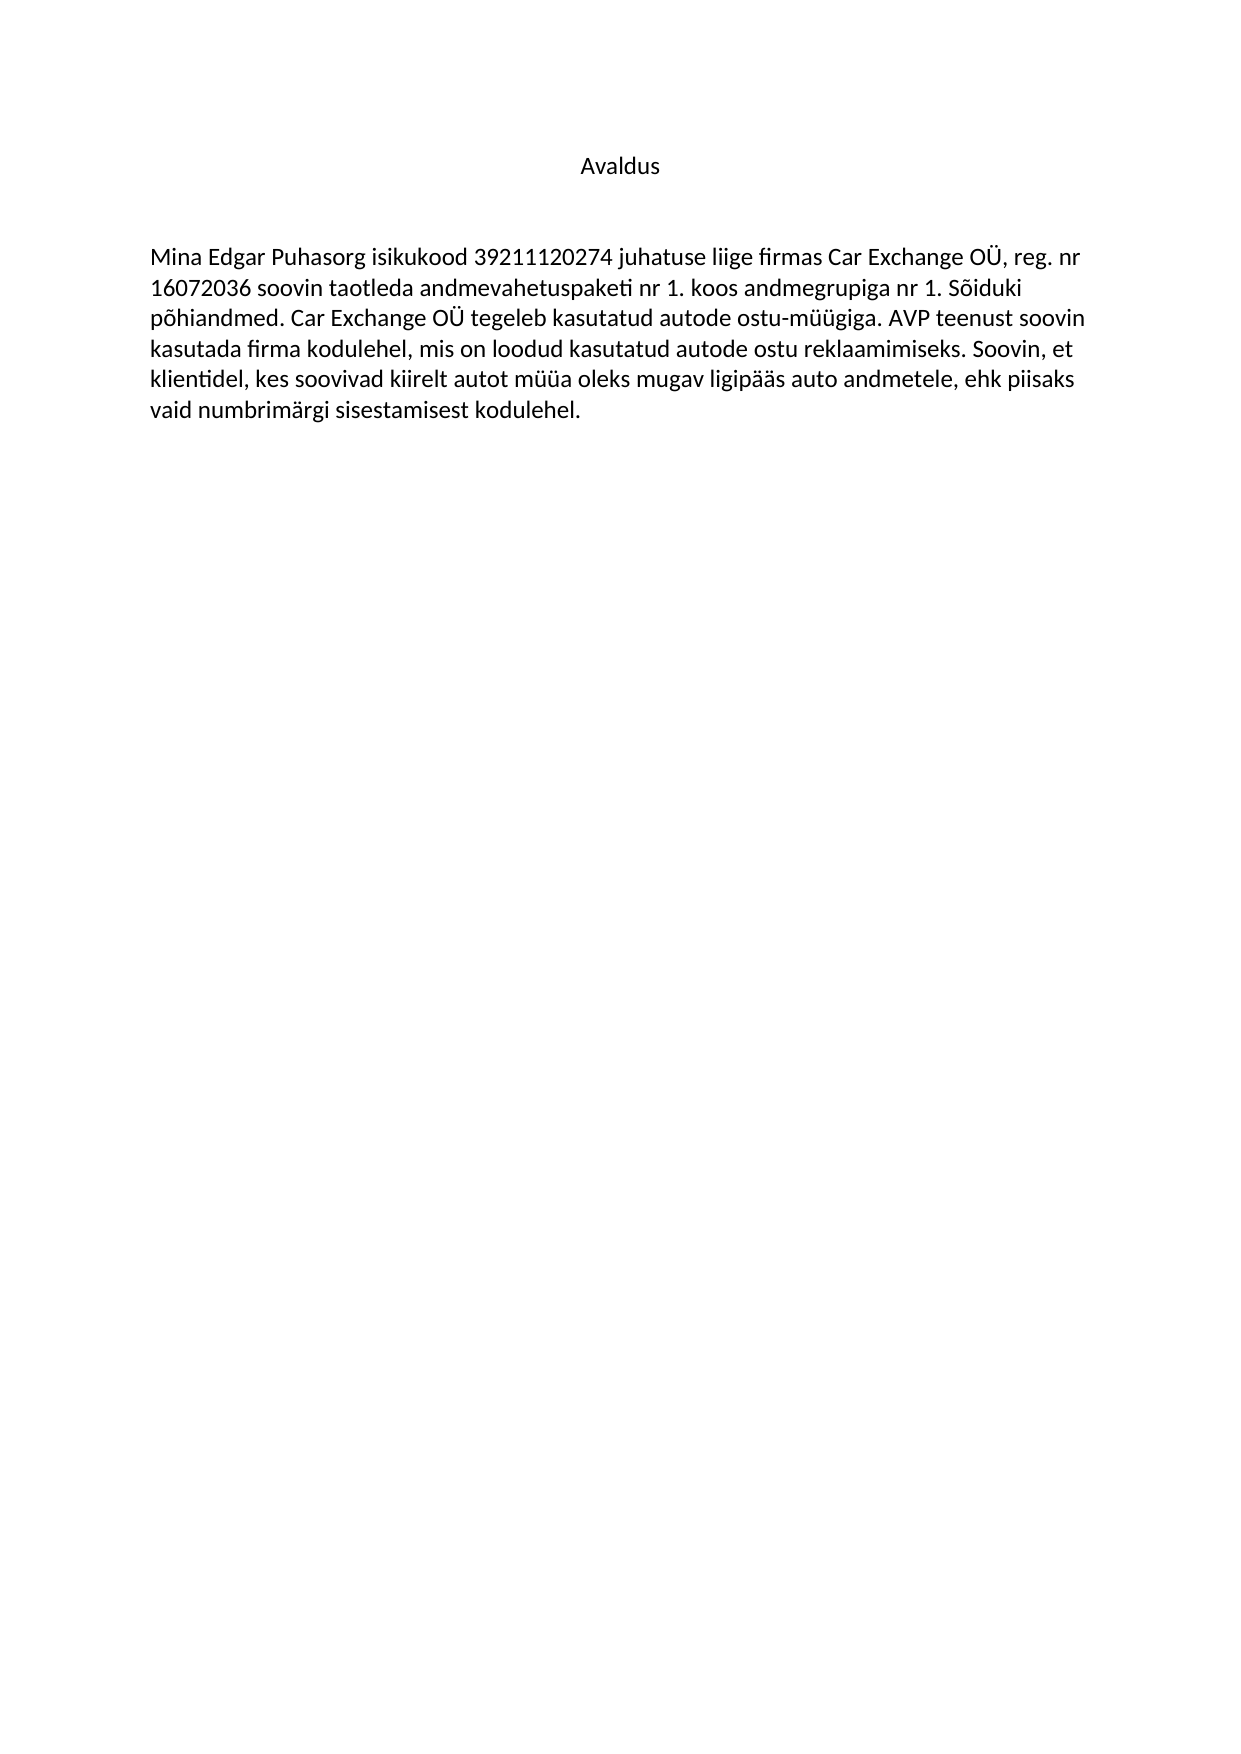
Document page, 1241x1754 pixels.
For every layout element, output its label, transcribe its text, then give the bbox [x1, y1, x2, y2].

text Avaldus [150, 150, 1090, 181]
text Mina Edgar Puhasorg isikukood 39211120274 juhatuse liige firmas Car Exchange OÜ, reg. nr 16072036 soovin taotleda andmevahetuspaketi nr 1. koos andmegrupiga nr 1. Sõiduki põhiandmed. Car Exchange OÜ tegeleb kasutatud autode ostu-müügiga. AVP teenust soovin kasutada firma kodulehel, mis on loodud kasutatud autode ostu reklaamimiseks. Soovin, et klientidel, kes soovivad kiirelt autot müüa oleks mugav ligipääs auto andmetele, ehk piisaks vaid numbrimärgi sisestamisest kodulehel. [150, 242, 1090, 425]
